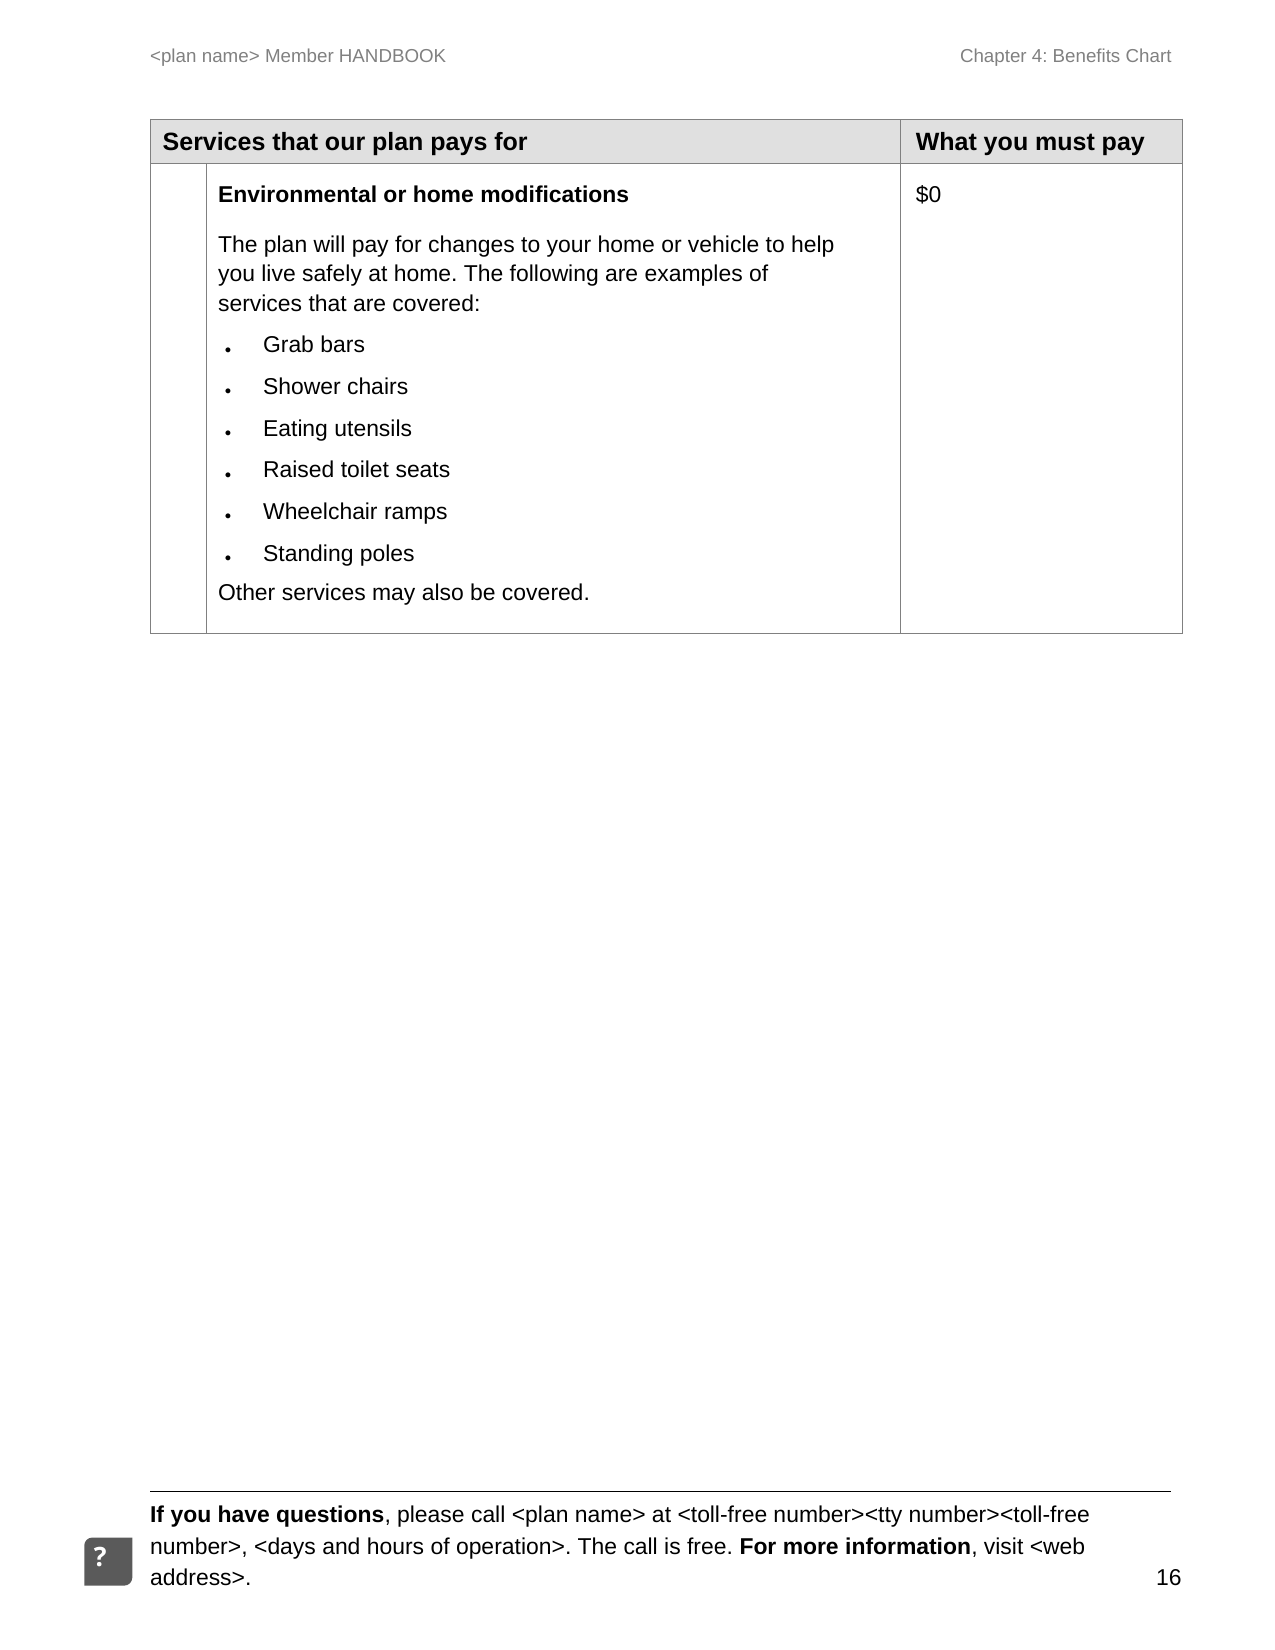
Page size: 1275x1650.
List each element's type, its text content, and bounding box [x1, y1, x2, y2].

table_cell [151, 164, 206, 633]
table_header Services that our plan pays for [151, 120, 900, 163]
table_cell $0 [901, 164, 1182, 633]
table_header What you must pay [901, 120, 1182, 163]
table_cell Environmental or home modifications The plan will pay for changes to your home or vehicle to help you live safely at home. The following are examples of services that are covered: Grab bars Shower chairs Eating utensils Raised toilet seats Wheelchair ramps Standing poles Other services may also be covered. [207, 164, 900, 633]
